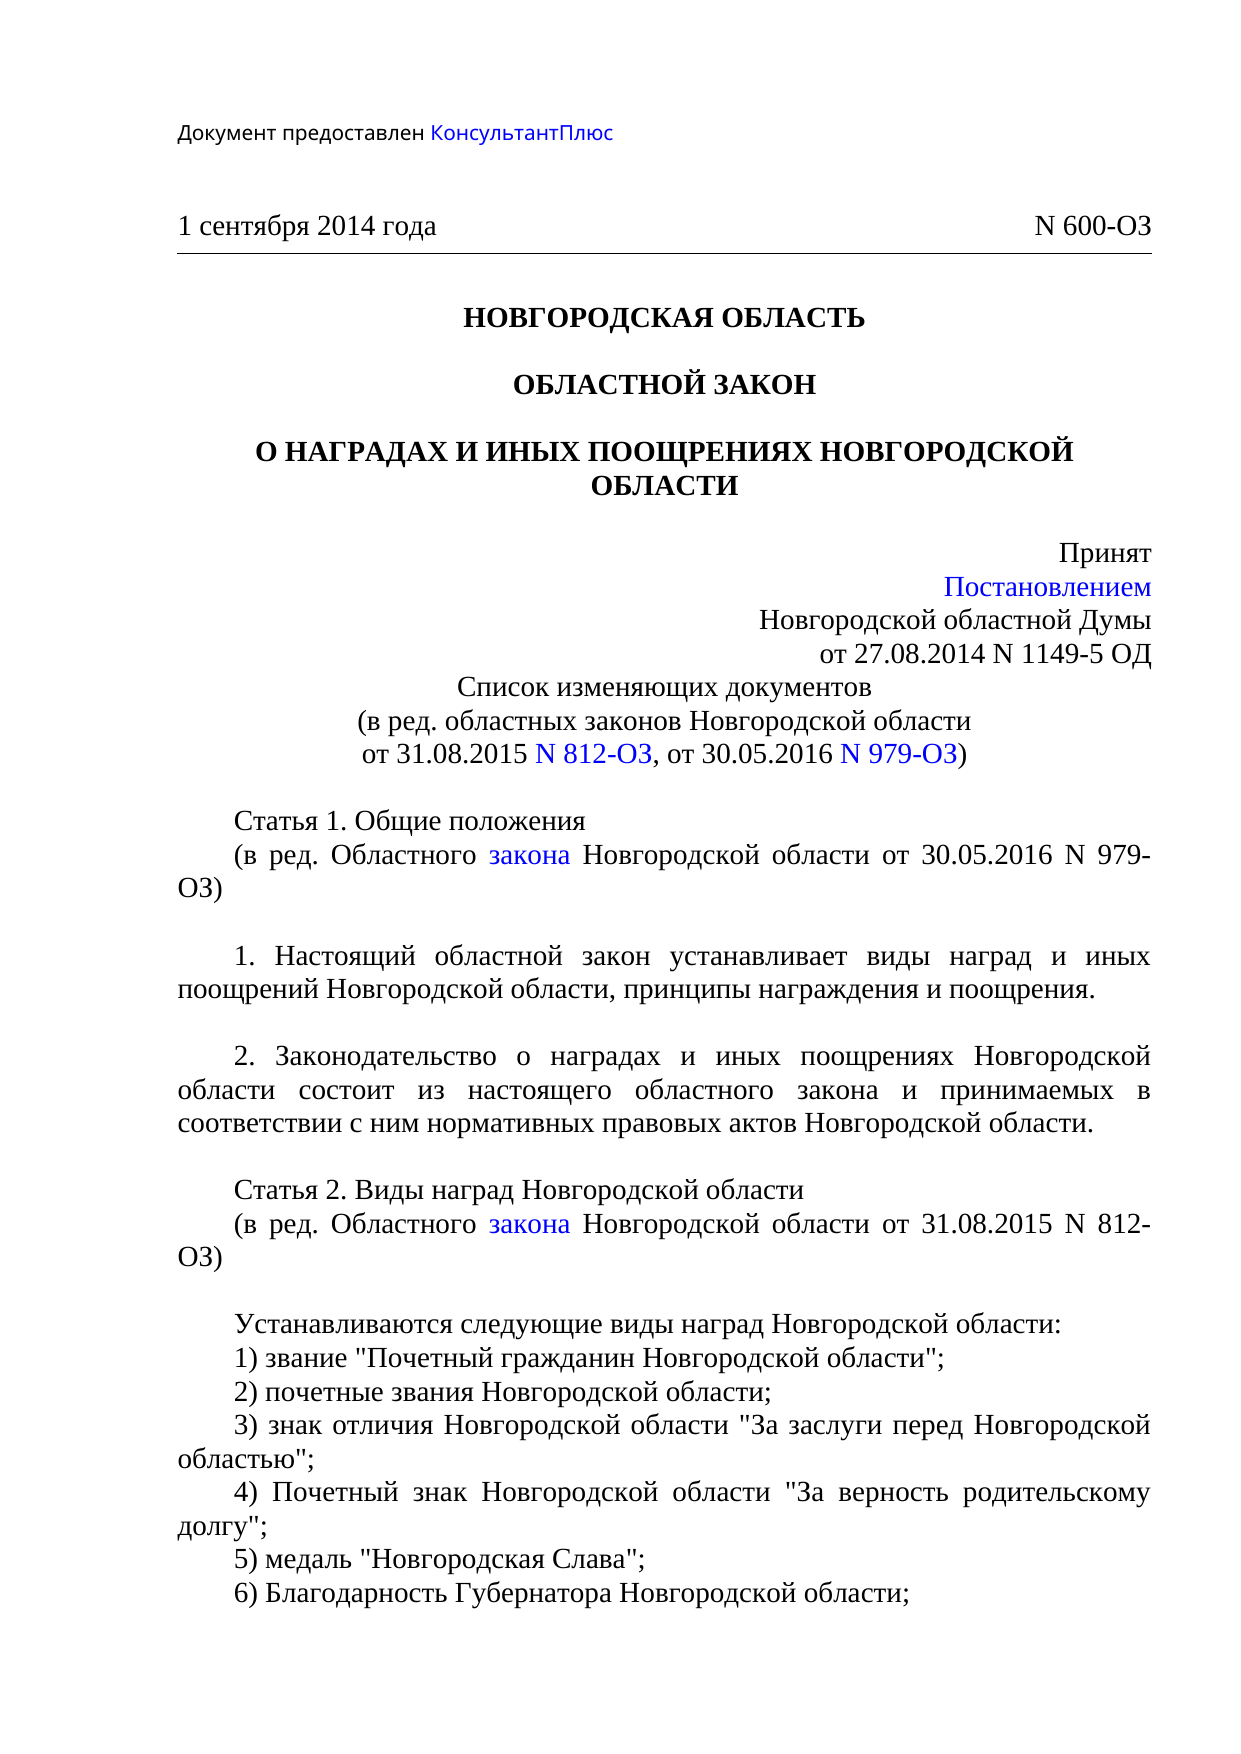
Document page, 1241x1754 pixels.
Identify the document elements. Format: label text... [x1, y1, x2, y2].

title НОВГОРОДСКАЯ ОБЛАСТЬ [177, 300, 1152, 334]
text Постановлением [177, 569, 1152, 602]
text Устанавливаются следующие виды наград Новгородской области: [177, 1307, 1152, 1340]
text Новгородской областной Думы [177, 602, 1152, 636]
text 2) почетные звания Новгородской области; [177, 1374, 1152, 1407]
text Принят [177, 535, 1152, 569]
text (в ред. Областного закона Новгородской области от 30.05.2016 N 979-ОЗ) [177, 837, 1152, 904]
text Статья 1. Общие положения [177, 803, 1152, 837]
text 1. Настоящий областной закон устанавливает виды наград и иных поощрений Новгородской области, принципы награждения и поощрения. [177, 938, 1152, 1005]
table_header 1 сентября 2014 года [177, 209, 664, 242]
text 2. Законодательство о наградах и иных поощрениях Новгородской области состоит из настоящего областного закона и принимаемых в соответствии с ним нормативных правовых актов Новгородской области. [177, 1038, 1152, 1139]
text Список изменяющих документов [177, 669, 1152, 703]
text 6) Благодарность Губернатора Новгородской области; [177, 1575, 1152, 1608]
text 5) медаль "Новгородская Слава"; [177, 1541, 1152, 1575]
title Документ предоставлен КонсультантПлюс [177, 118, 1152, 175]
text 3) знак отличия Новгородской области "За заслуги перед Новгородской областью"; [177, 1407, 1152, 1474]
text (в ред. областных законов Новгородской области [177, 703, 1152, 736]
text 1) звание "Почетный гражданин Новгородской области"; [177, 1340, 1152, 1374]
text Статья 2. Виды наград Новгородской области [177, 1172, 1152, 1206]
title ОБЛАСТНОЙ ЗАКОН [177, 367, 1152, 401]
text от 27.08.2014 N 1149-5 ОД [177, 636, 1152, 669]
text от 31.08.2015 N 812-ОЗ, от 30.05.2016 N 979-ОЗ) [177, 736, 1152, 770]
title О НАГРАДАХ И ИНЫХ ПООЩРЕНИЯХ НОВГОРОДСКОЙ ОБЛАСТИ [177, 434, 1152, 502]
table_header N 600-ОЗ [664, 209, 1152, 242]
text (в ред. Областного закона Новгородской области от 31.08.2015 N 812-ОЗ) [177, 1206, 1152, 1273]
text 4) Почетный знак Новгородской области "За верность родительскому долгу"; [177, 1474, 1152, 1541]
